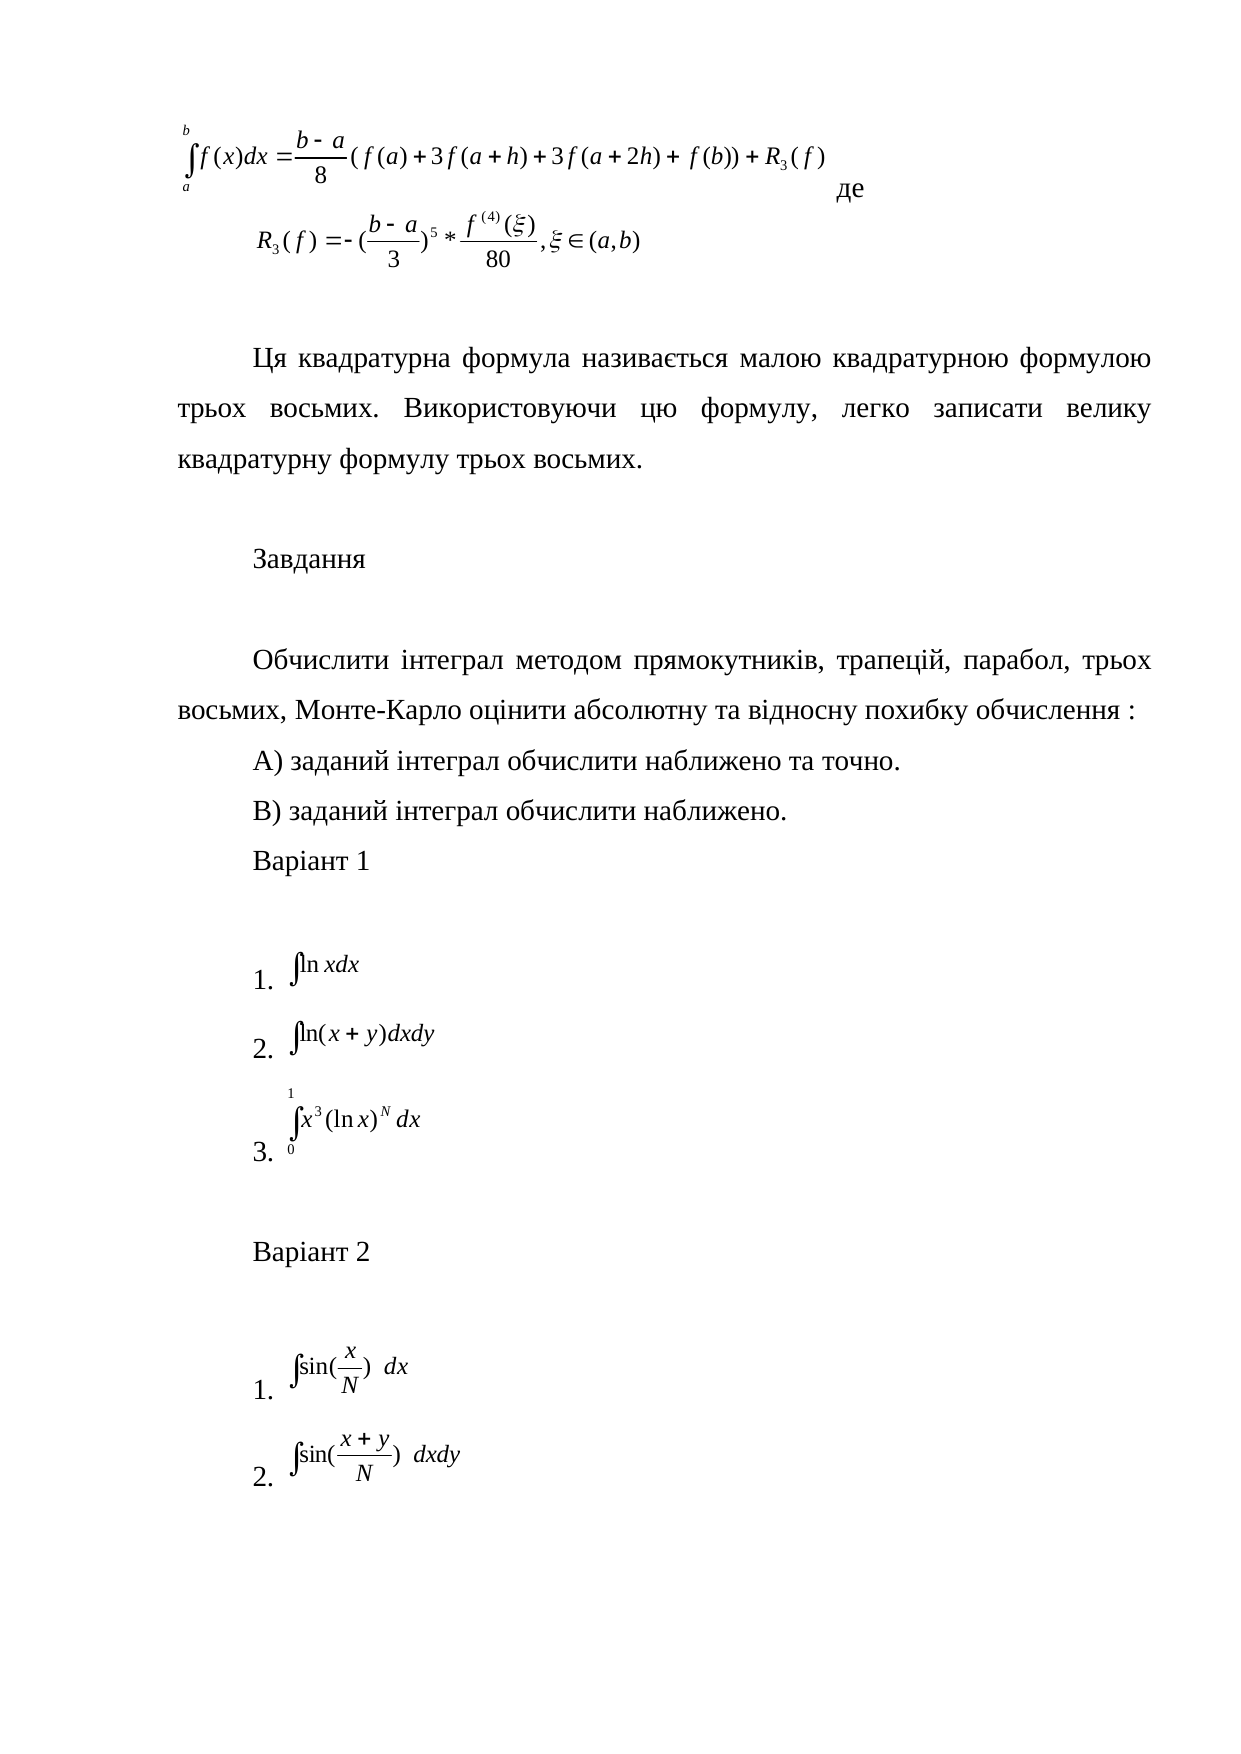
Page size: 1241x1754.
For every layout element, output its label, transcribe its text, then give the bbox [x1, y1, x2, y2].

text Варіант 1 [177, 843, 1152, 877]
text 2. [177, 1013, 1152, 1064]
text B) заданий інтеграл обчислити наближено. [177, 793, 1152, 827]
text 1. [177, 944, 1152, 996]
subtitle Обчислити інтеграл методом прямокутників, трапецій, парабол, трьох восьмих, Монте-Карло оцінити абсолютну та відносну похибку обчислення : [177, 642, 1152, 726]
text 3. [177, 1081, 1152, 1168]
text 1. [177, 1335, 1152, 1406]
text 2. [177, 1423, 1152, 1493]
text Варіант 2 [177, 1235, 1152, 1268]
text Завдання [177, 542, 1152, 575]
text А) заданий інтеграл обчислити наближено та точно. [177, 743, 1152, 776]
text Ця квадратурна формула називається малою квадратурною формулою трьох восьмих. Використовуючи цю формулу, легко записати велику квадратурну формулу трьох восьмих. [177, 340, 1152, 474]
